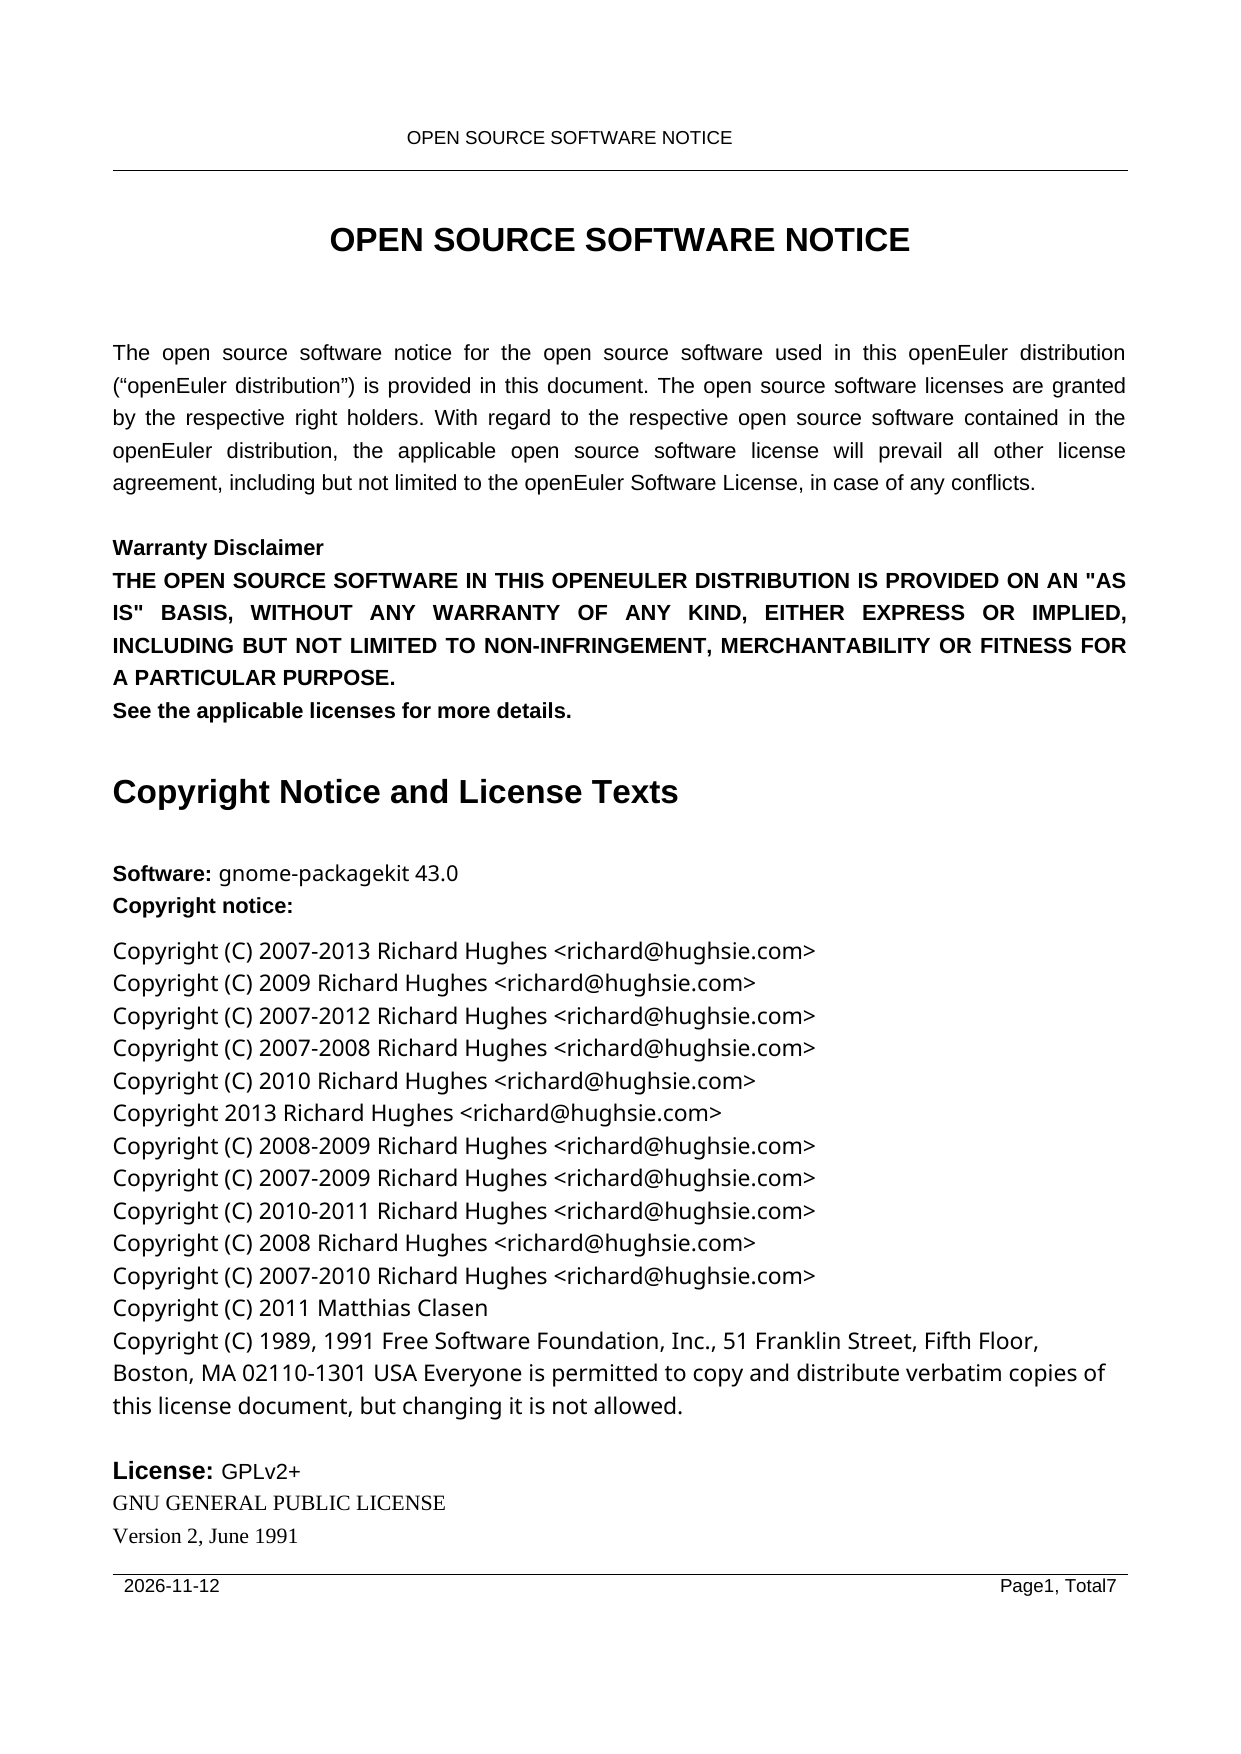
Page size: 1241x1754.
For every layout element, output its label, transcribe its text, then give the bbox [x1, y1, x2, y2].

text OPEN SOURCE SOFTWARE NOTICE [112, 206, 1128, 271]
text THE OPEN SOURCE SOFTWARE IN THIS OPENEULER DISTRIBUTION IS PROVIDED ON AN "AS IS" BASIS, WITHOUT ANY WARRANTY OF ANY KIND, EITHER EXPRESS OR IMPLIED, INCLUDING BUT NOT LIMITED TO NON-INFRINGEMENT, MERCHANTABILITY OR FITNESS FOR A PARTICULAR PURPOSE. See the applicable licenses for more details. [112, 564, 1128, 726]
text Copyright notice: [112, 889, 1128, 921]
text Copyright Notice and License Texts [112, 759, 1128, 824]
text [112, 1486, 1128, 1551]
text Warranty Disclaimer [112, 531, 1128, 564]
title Software: gnome-packagekit 43.0 [112, 856, 1128, 889]
text License: GPLv2+ [112, 1454, 1128, 1486]
text Copyright (C) 2007-2013 Richard Hughes <richard@hughsie.com> Copyright (C) 2009 Richard Hughes <richard@hughsie.com> Copyright (C) 2007-2012 Richard Hughes <richard@hughsie.com> Copyright (C) 2007-2008 Richard Hughes <richard@hughsie.com> Copyright (C) 2010 Richard Hughes <richard@hughsie.com> Copyright 2013 Richard Hughes <richard@hughsie.com> Copyright (C) 2008-2009 Richard Hughes <richard@hughsie.com> Copyright (C) 2007-2009 Richard Hughes <richard@hughsie.com> Copyright (C) 2010-2011 Richard Hughes <richard@hughsie.com> Copyright (C) 2008 Richard Hughes <richard@hughsie.com> Copyright (C) 2007-2010 Richard Hughes <richard@hughsie.com> Copyright (C) 2011 Matthias Clasen Copyright (C) 1989, 1991 Free Software Foundation, Inc., 51 Franklin Street, Fifth Floor, Boston, MA 02110-1301 USA Everyone is permitted to copy and distribute verbatim copies of this license document, but changing it is not allowed. [112, 934, 1128, 1454]
text The open source software notice for the open source software used in this openEuler distribution (“openEuler distribution”) is provided in this document. The open source software licenses are granted by the respective right holders. With regard to the respective open source software contained in the openEuler distribution, the applicable open source software license will prevail all other license agreement, including but not limited to the openEuler Software License, in case of any conflicts. [112, 336, 1128, 499]
